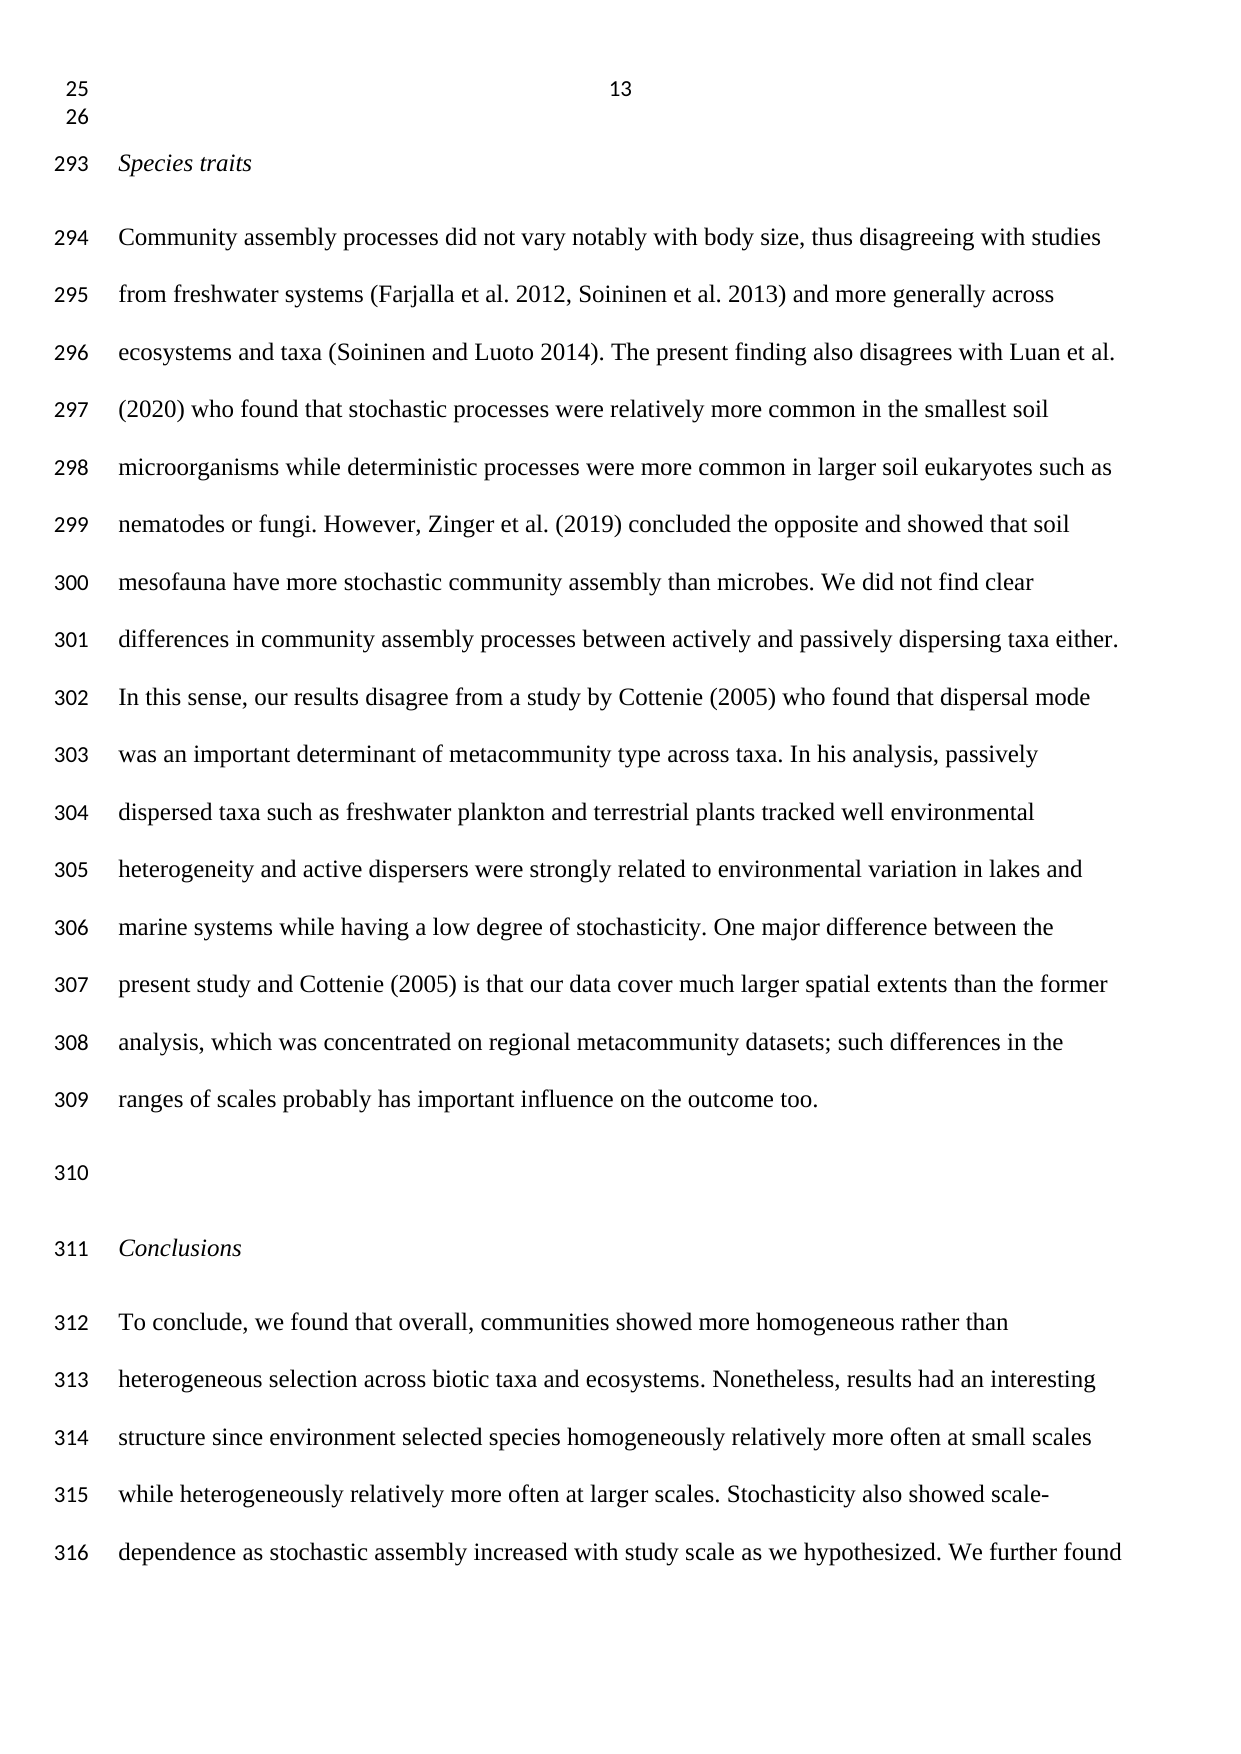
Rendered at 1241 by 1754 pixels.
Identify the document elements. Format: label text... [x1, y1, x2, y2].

text Community assembly processes did not vary notably with body size, thus disagreeing with studies from freshwater systems (Farjalla et al. 2012, Soininen et al. 2013) and more generally across ecosystems and taxa (Soininen and Luoto 2014). The present finding also disagrees with Luan et al. (2020) who found that stochastic processes were relatively more common in the smallest soil microorganisms while deterministic processes were more common in larger soil eukaryotes such as nematodes or fungi. However, Zinger et al. (2019) concluded the opposite and showed that soil mesofauna have more stochastic community assembly than microbes. We did not find clear differences in community assembly processes between actively and passively dispersing taxa either. In this sense, our results disagree from a study by Cottenie (2005) who found that dispersal mode was an important determinant of metacommunity type across taxa. In his analysis, passively dispersed taxa such as freshwater plankton and terrestrial plants tracked well environmental heterogeneity and active dispersers were strongly related to environmental variation in lakes and marine systems while having a low degree of stochasticity. One major difference between the present study and Cottenie (2005) is that our data cover much larger spatial extents than the former analysis, which was concentrated on regional metacommunity datasets; such differences in the ranges of scales probably has important influence on the outcome too. [118, 222, 1122, 1113]
text Species traits [118, 148, 1122, 176]
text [118, 1307, 1122, 1566]
text Conclusions [118, 1233, 1122, 1261]
